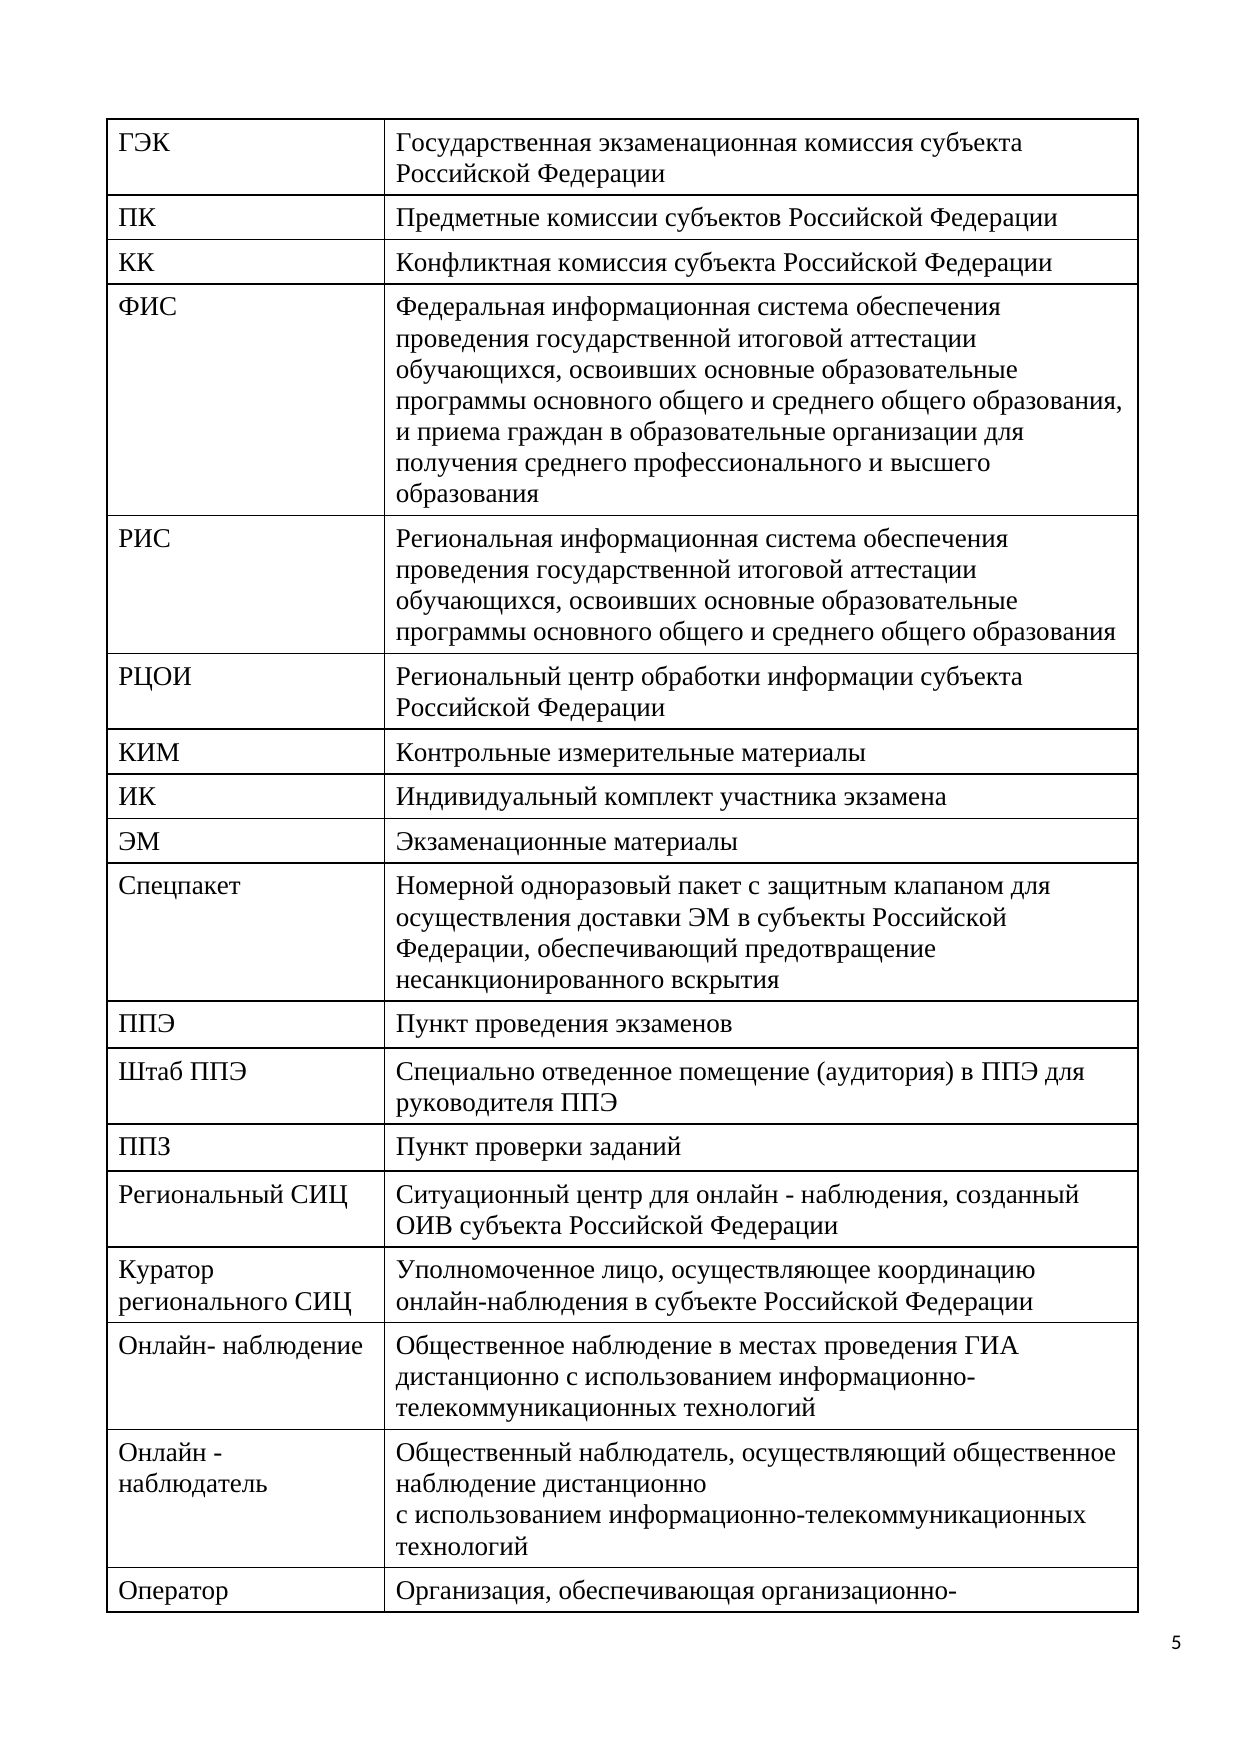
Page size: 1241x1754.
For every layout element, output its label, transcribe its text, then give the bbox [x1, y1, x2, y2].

table_cell ППЭ [108, 1002, 384, 1047]
table_cell Спецпакет [108, 864, 384, 1000]
table_cell КК [108, 240, 384, 283]
table_cell Онлайн- наблюдение [108, 1323, 384, 1429]
table_cell РЦОИ [108, 654, 384, 728]
table_cell Общественный наблюдатель, осуществляющий общественное наблюдение дистанционно с использованием информационно-телекоммуникационных технологий [385, 1430, 1137, 1567]
table_cell Оператор [108, 1568, 384, 1611]
table_cell ПК [108, 196, 384, 238]
table_cell ППЗ [108, 1125, 384, 1170]
table_cell Конфликтная комиссия субъекта Российской Федерации [385, 240, 1137, 283]
table_cell ФИС [108, 285, 384, 514]
table_cell Общественное наблюдение в местах проведения ГИА дистанционно с использованием информационно-телекоммуникационных технологий [385, 1323, 1137, 1429]
table_cell Ситуационный центр для онлайн - наблюдения, созданный ОИВ субъекта Российской Федерации [385, 1172, 1137, 1246]
table_cell Экзаменационные материалы [385, 819, 1137, 862]
table_cell Государственная экзаменационная комиссия субъекта Российской Федерации [385, 120, 1137, 194]
table_cell ЭМ [108, 819, 384, 862]
table_cell Федеральная информационная система обеспечения проведения государственной итоговой аттестации обучающихся, освоивших основные образовательные программы основного общего и среднего общего образования, и приема граждан в образовательные организации для получения среднего профессионального и высшего образования [385, 285, 1137, 514]
table_cell Предметные комиссии субъектов Российской Федерации [385, 196, 1137, 238]
table_cell ИК [108, 775, 384, 817]
table_cell Региональная информационная система обеспечения проведения государственной итоговой аттестации обучающихся, освоивших основные образовательные программы основного общего и среднего общего образования [385, 516, 1137, 652]
table_cell Номерной одноразовый пакет с защитным клапаном для осуществления доставки ЭМ в субъекты Российской Федерации, обеспечивающий предотвращение несанкционированного вскрытия [385, 864, 1137, 1000]
table_cell РИС [108, 516, 384, 652]
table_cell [385, 1568, 1137, 1611]
table_cell ГЭК [108, 120, 384, 194]
table_cell Уполномоченное лицо, осуществляющее координацию онлайн-наблюдения в субъекте Российской Федерации [385, 1248, 1137, 1322]
table_cell Региональный центр обработки информации субъекта Российской Федерации [385, 654, 1137, 728]
table_cell Пункт проведения экзаменов [385, 1002, 1137, 1047]
table_cell Онлайн - наблюдатель [108, 1430, 384, 1567]
table_cell КИМ [108, 730, 384, 773]
table_cell Контрольные измерительные материалы [385, 730, 1137, 773]
table_cell Специально отведенное помещение (аудитория) в ППЭ для руководителя ППЭ [385, 1049, 1137, 1123]
table_cell Штаб ППЭ [108, 1049, 384, 1123]
table_cell Региональный СИЦ [108, 1172, 384, 1246]
table_cell Индивидуальный комплект участника экзамена [385, 775, 1137, 817]
table_cell Пункт проверки заданий [385, 1125, 1137, 1170]
table_cell Куратор регионального СИЦ [108, 1248, 384, 1322]
